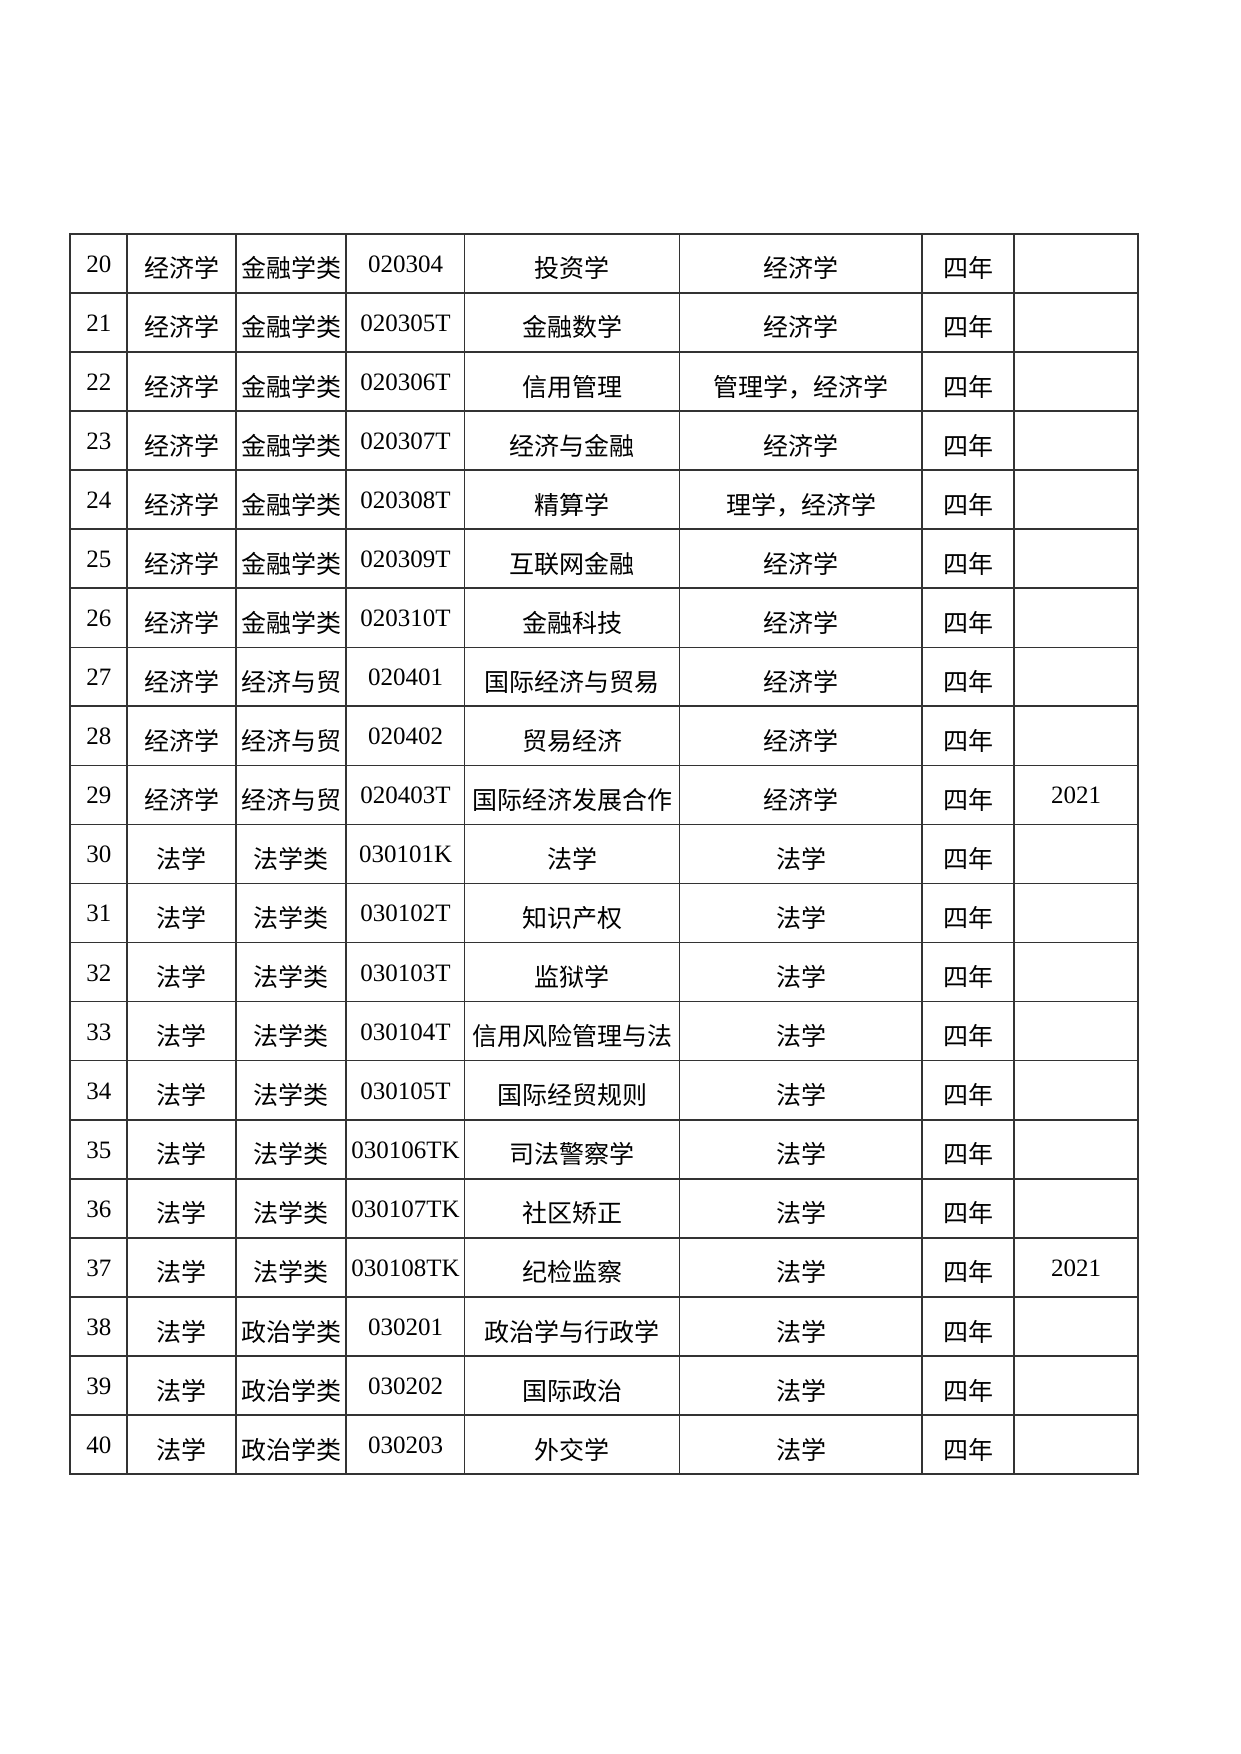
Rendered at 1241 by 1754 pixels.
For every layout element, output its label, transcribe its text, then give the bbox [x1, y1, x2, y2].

table_cell 030101K [347, 825, 464, 883]
table_cell 金融学类 [237, 353, 345, 410]
table_cell 经济学 [128, 589, 235, 646]
table_cell 四年 [923, 589, 1013, 646]
table_cell 知识产权 [465, 884, 679, 942]
table_cell 35 [71, 1121, 126, 1178]
table_cell 020308T [347, 471, 464, 528]
table_cell 四年 [923, 1002, 1013, 1060]
table_cell 经济与贸易类 [237, 766, 345, 823]
table_cell 法学 [680, 1180, 921, 1237]
table_cell 法学 [680, 1121, 921, 1178]
table_cell 030108TK [347, 1239, 464, 1296]
table_cell [1015, 648, 1137, 705]
table_cell [1015, 1357, 1137, 1414]
table_cell 经济学 [128, 294, 235, 351]
table_cell 法学 [128, 884, 235, 942]
table_cell 020306T [347, 353, 464, 410]
table_cell 22 [71, 353, 126, 410]
table_cell 经济学 [128, 353, 235, 410]
table_cell 经济学 [128, 530, 235, 587]
table_cell [1015, 884, 1137, 942]
table_cell 政治学类 [237, 1416, 345, 1473]
table_cell 国际经济与贸易 [465, 648, 679, 705]
table_cell 国际政治 [465, 1357, 679, 1414]
table_cell 030106TK [347, 1121, 464, 1178]
table_cell 经济与贸易类 [237, 707, 345, 764]
table_cell 理学，经济学 [680, 471, 921, 528]
table_cell 四年 [923, 1298, 1013, 1355]
table_cell 34 [71, 1061, 126, 1119]
table_cell 经济学 [680, 412, 921, 469]
table_cell 四年 [923, 707, 1013, 764]
table_cell 法学 [680, 1298, 921, 1355]
table_cell 030105T [347, 1061, 464, 1119]
table_cell 29 [71, 766, 126, 823]
table_cell 四年 [923, 530, 1013, 587]
table_cell [1015, 530, 1137, 587]
table_cell 经济学 [128, 471, 235, 528]
table_cell 四年 [923, 943, 1013, 1001]
table_cell 27 [71, 648, 126, 705]
table_cell 经济学 [680, 648, 921, 705]
table_cell 金融科技 [465, 589, 679, 646]
table_cell 四年 [923, 1416, 1013, 1473]
table_cell [1015, 1002, 1137, 1060]
table_cell 经济与金融 [465, 412, 679, 469]
table_cell [1015, 235, 1137, 292]
table_cell [1015, 943, 1137, 1001]
table_cell 经济学 [680, 294, 921, 351]
table_cell 2021 [1015, 766, 1137, 823]
table_cell 020309T [347, 530, 464, 587]
table_cell 经济学 [680, 235, 921, 292]
table_cell 金融学类 [237, 235, 345, 292]
table_cell 四年 [923, 1061, 1013, 1119]
table_cell 法学 [680, 1239, 921, 1296]
table_cell 36 [71, 1180, 126, 1237]
table_cell 21 [71, 294, 126, 351]
table_cell 金融学类 [237, 412, 345, 469]
table_cell 020403T [347, 766, 464, 823]
table_cell 020401 [347, 648, 464, 705]
table_cell 金融学类 [237, 530, 345, 587]
table_cell 管理学，经济学 [680, 353, 921, 410]
table_cell 外交学 [465, 1416, 679, 1473]
table_cell 030202 [347, 1357, 464, 1414]
table_cell 38 [71, 1298, 126, 1355]
table_cell 金融学类 [237, 471, 345, 528]
table_cell 法学类 [237, 1121, 345, 1178]
table_cell 四年 [923, 825, 1013, 883]
table_cell 法学类 [237, 1180, 345, 1237]
table_cell 25 [71, 530, 126, 587]
table_cell [1015, 1121, 1137, 1178]
table_cell 法学类 [237, 1002, 345, 1060]
table_cell 法学类 [237, 884, 345, 942]
table_cell 030102T [347, 884, 464, 942]
table_cell 四年 [923, 353, 1013, 410]
table_cell 政治学类 [237, 1357, 345, 1414]
table_cell [1015, 707, 1137, 764]
table_cell 经济学 [680, 766, 921, 823]
table_cell 法学 [128, 1416, 235, 1473]
table_cell 金融数学 [465, 294, 679, 351]
table_cell 24 [71, 471, 126, 528]
table_cell 经济学 [680, 707, 921, 764]
table_cell 40 [71, 1416, 126, 1473]
table_cell [1015, 1061, 1137, 1119]
table_cell 法学 [128, 1121, 235, 1178]
table_cell 法学类 [237, 1061, 345, 1119]
table_cell 37 [71, 1239, 126, 1296]
table_cell 四年 [923, 884, 1013, 942]
table_cell 法学 [680, 825, 921, 883]
table_cell 经济学 [128, 235, 235, 292]
table_cell 投资学 [465, 235, 679, 292]
table_cell 四年 [923, 1357, 1013, 1414]
table_cell [1015, 825, 1137, 883]
table_cell 金融学类 [237, 294, 345, 351]
table_cell 四年 [923, 766, 1013, 823]
table_cell [1015, 1180, 1137, 1237]
table_cell 030201 [347, 1298, 464, 1355]
table_cell 020304 [347, 235, 464, 292]
table_cell 法学 [128, 1357, 235, 1414]
table_cell 法学类 [237, 943, 345, 1001]
table_cell 经济学 [680, 589, 921, 646]
table_cell 20 [71, 235, 126, 292]
table_cell 030203 [347, 1416, 464, 1473]
table_cell 四年 [923, 235, 1013, 292]
table_cell 030104T [347, 1002, 464, 1060]
table_cell 030107TK [347, 1180, 464, 1237]
table_cell 020310T [347, 589, 464, 646]
table_cell 四年 [923, 294, 1013, 351]
table_cell 法学 [128, 1180, 235, 1237]
table_cell [1015, 1298, 1137, 1355]
table_cell 法学类 [237, 825, 345, 883]
table_cell 法学 [128, 1002, 235, 1060]
table_cell 法学 [680, 943, 921, 1001]
table_cell 经济学 [128, 412, 235, 469]
table_cell 30 [71, 825, 126, 883]
table_cell 法学 [128, 1298, 235, 1355]
table_cell 四年 [923, 1180, 1013, 1237]
table_cell 法学 [680, 1357, 921, 1414]
table_cell [1015, 589, 1137, 646]
table_cell 39 [71, 1357, 126, 1414]
table_cell 经济学 [128, 648, 235, 705]
table_cell 2021 [1015, 1239, 1137, 1296]
table_cell 社区矫正 [465, 1180, 679, 1237]
table_cell [1015, 294, 1137, 351]
table_cell 四年 [923, 1121, 1013, 1178]
table_cell 金融学类 [237, 589, 345, 646]
table_cell 司法警察学 [465, 1121, 679, 1178]
table_cell 法学 [465, 825, 679, 883]
table_cell [1015, 471, 1137, 528]
table_cell 33 [71, 1002, 126, 1060]
table_cell 国际经济发展合作 [465, 766, 679, 823]
table_cell 法学 [680, 1061, 921, 1119]
table_cell 法学 [128, 825, 235, 883]
table_cell 经济学 [128, 707, 235, 764]
table_cell 020305T [347, 294, 464, 351]
table_cell 法学 [128, 1061, 235, 1119]
table_cell [1015, 1416, 1137, 1473]
table_cell 互联网金融 [465, 530, 679, 587]
table_cell 法学类 [237, 1239, 345, 1296]
table_cell 精算学 [465, 471, 679, 528]
table_cell 23 [71, 412, 126, 469]
table_cell 法学 [680, 1416, 921, 1473]
table_cell 政治学类 [237, 1298, 345, 1355]
table_cell 31 [71, 884, 126, 942]
table_cell 经济与贸易类 [237, 648, 345, 705]
table_cell 030103T [347, 943, 464, 1001]
table_cell 信用风险管理与法律防控 [465, 1002, 679, 1060]
table_cell 020307T [347, 412, 464, 469]
table_cell 法学 [128, 1239, 235, 1296]
table_cell 国际经贸规则 [465, 1061, 679, 1119]
table_cell 四年 [923, 648, 1013, 705]
table_cell 四年 [923, 471, 1013, 528]
table_cell [1015, 412, 1137, 469]
table_cell 28 [71, 707, 126, 764]
table_cell 四年 [923, 412, 1013, 469]
table_cell 经济学 [680, 530, 921, 587]
table_cell 经济学 [128, 766, 235, 823]
table_cell 政治学与行政学 [465, 1298, 679, 1355]
table_cell 四年 [923, 1239, 1013, 1296]
table_cell 纪检监察 [465, 1239, 679, 1296]
table_cell 26 [71, 589, 126, 646]
table_cell 法学 [128, 943, 235, 1001]
table_cell [1015, 353, 1137, 410]
table_cell 020402 [347, 707, 464, 764]
table_cell 贸易经济 [465, 707, 679, 764]
table_cell 信用管理 [465, 353, 679, 410]
table_cell 32 [71, 943, 126, 1001]
table_cell 法学 [680, 1002, 921, 1060]
table_cell 法学 [680, 884, 921, 942]
table_cell 监狱学 [465, 943, 679, 1001]
